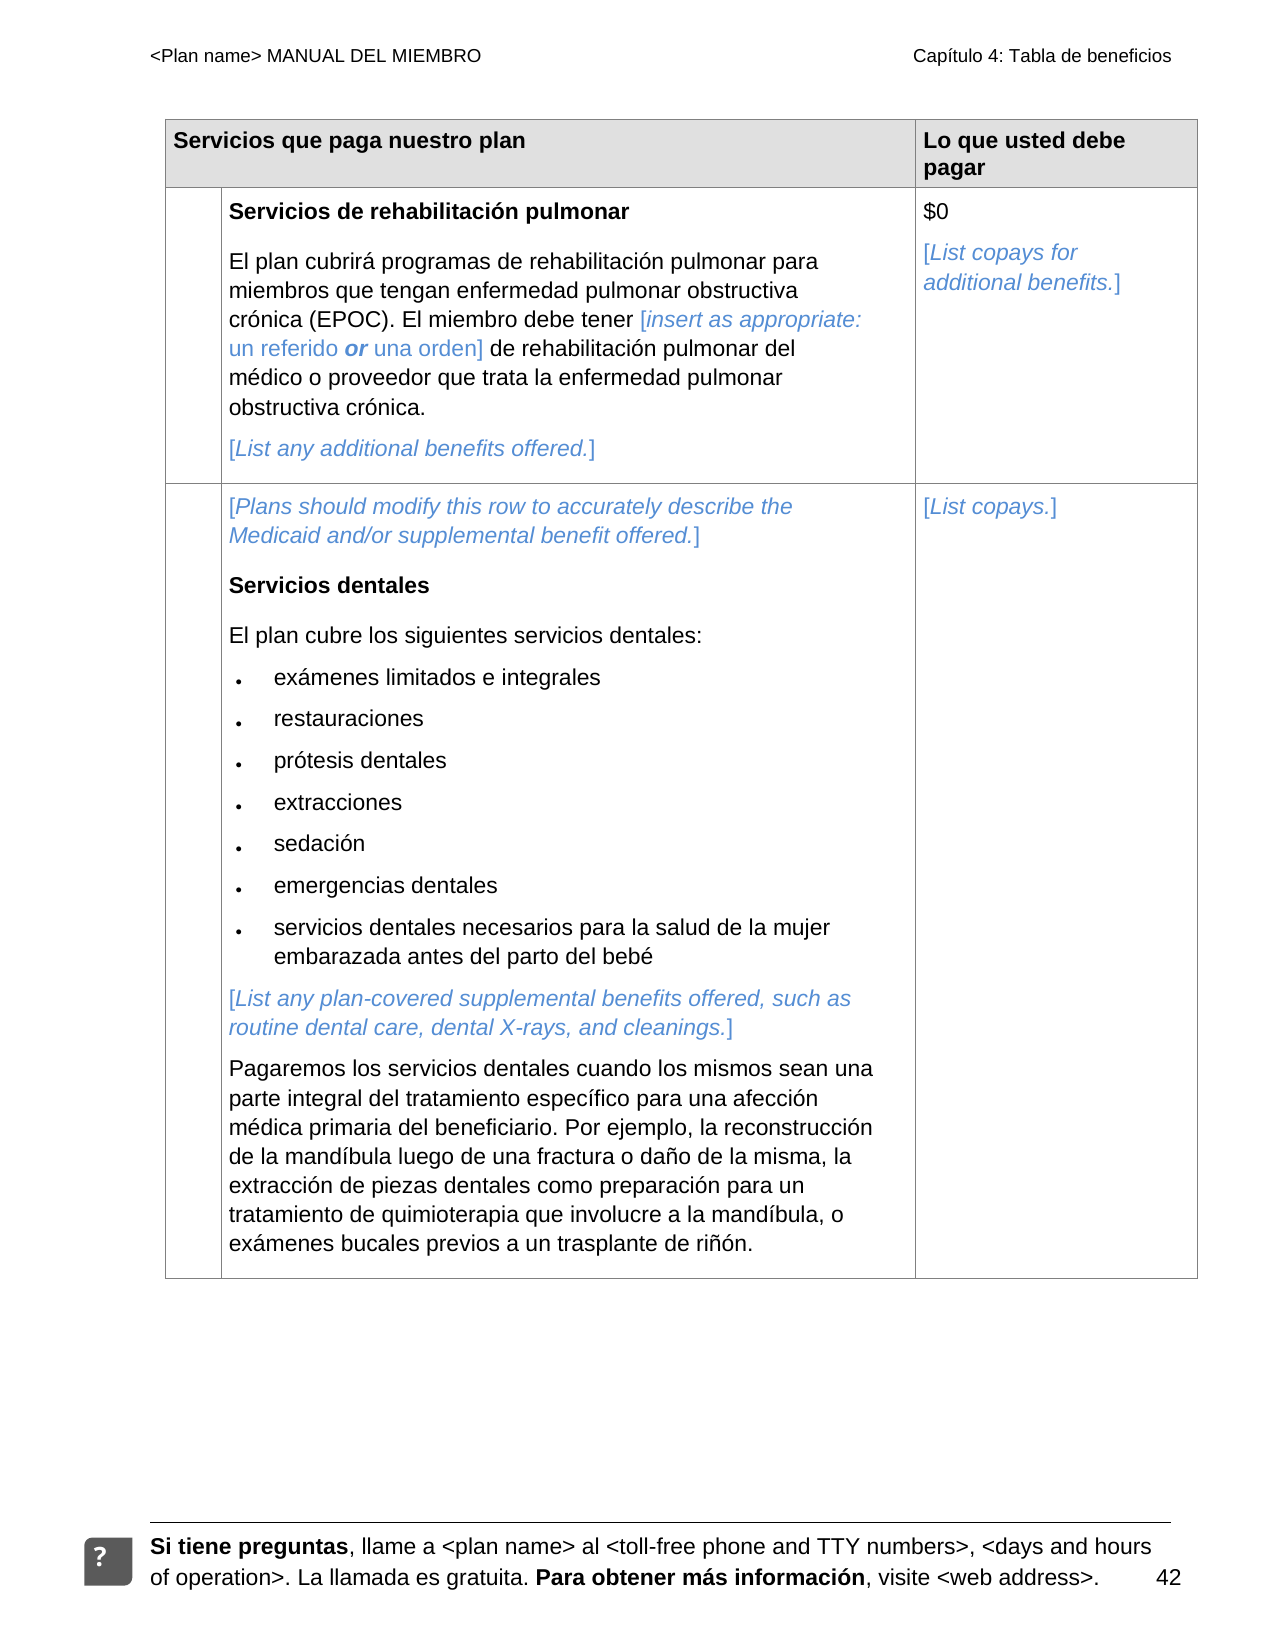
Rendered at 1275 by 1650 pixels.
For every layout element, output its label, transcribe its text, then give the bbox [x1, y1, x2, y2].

table_cell [List copays.] [916, 484, 1197, 1278]
table_cell [166, 188, 221, 482]
table_cell $0 [List copays for additional benefits.] [916, 188, 1197, 482]
table_cell Servicios de rehabilitación pulmonar El plan cubrirá programas de rehabilitación pulmonar para miembros que tengan enfermedad pulmonar obstructiva crónica (EPOC). El miembro debe tener [insert as appropriate: un referido or una orden] de rehabilitación pulmonar del médico o proveedor que trata la enfermedad pulmonar obstructiva crónica. [List any additional benefits offered.] [222, 188, 915, 482]
table_cell [166, 484, 221, 1278]
table_header Lo que usted debe pagar [916, 120, 1197, 187]
table_cell [Plans should modify this row to accurately describe the Medicaid and/or supplemental benefit offered.] Servicios dentales El plan cubre los siguientes servicios dentales: exámenes limitados e integrales restauraciones prótesis dentales extracciones sedación emergencias dentales servicios dentales necesarios para la salud de la mujer embarazada antes del parto del bebé [List any plan-covered supplemental benefits offered, such as routine dental care, dental X-rays, and cleanings.] Pagaremos los servicios dentales cuando los mismos sean una parte integral del tratamiento específico para una afección médica primaria del beneficiario. Por ejemplo, la reconstrucción de la mandíbula luego de una fractura o daño de la misma, la extracción de piezas dentales como preparación para un tratamiento de quimioterapia que involucre a la mandíbula, o exámenes bucales previos a un trasplante de riñón. [222, 484, 915, 1278]
table_header Servicios que paga nuestro plan [166, 120, 915, 187]
